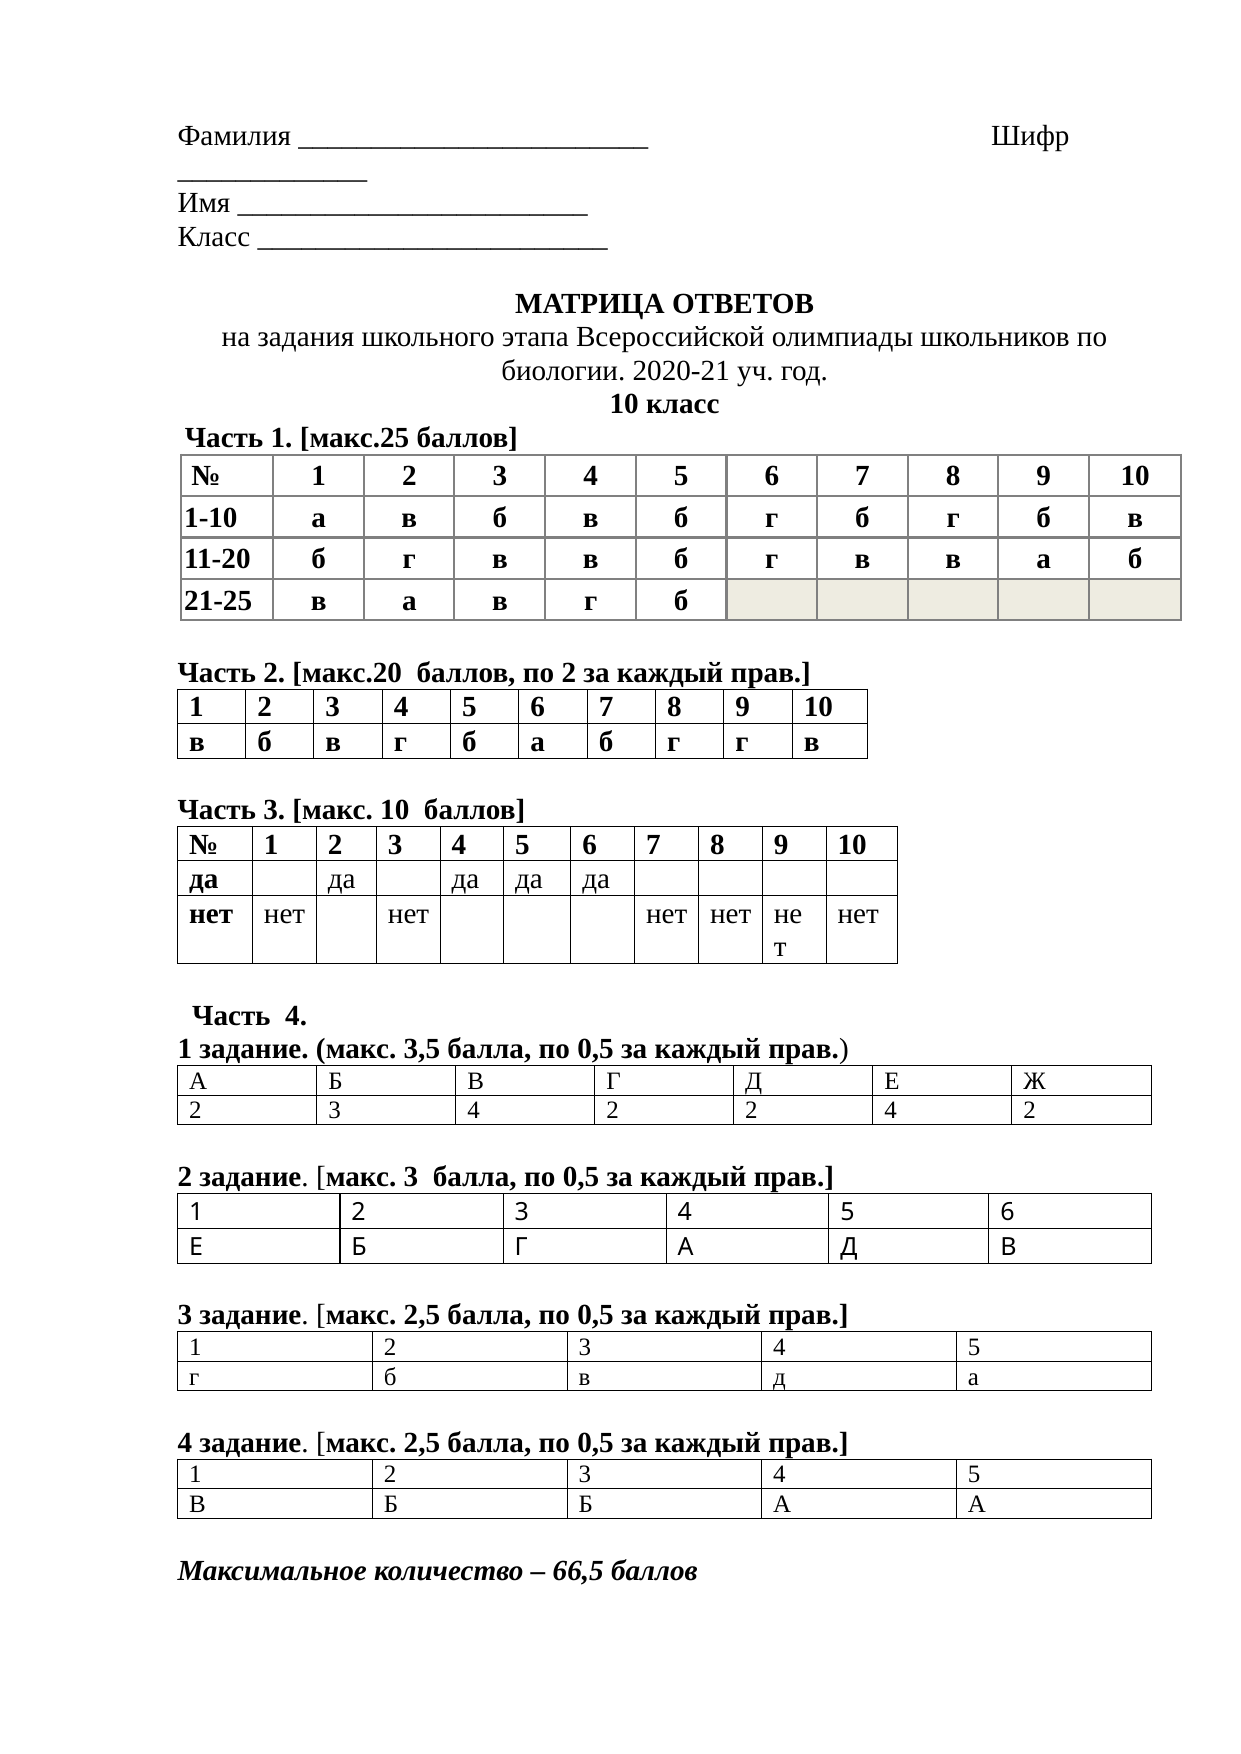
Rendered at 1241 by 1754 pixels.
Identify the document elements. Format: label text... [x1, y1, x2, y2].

table_header 2 [373, 1460, 567, 1488]
table_cell г [383, 724, 450, 758]
table_cell 2 [1012, 1096, 1151, 1124]
table_cell в [909, 539, 997, 578]
table_header Ж [1012, 1066, 1151, 1094]
table_header 3 [568, 1332, 761, 1361]
table_cell б [588, 724, 655, 758]
text Часть 4. [177, 998, 1152, 1031]
table_cell [818, 580, 907, 619]
table_header 4 [441, 827, 503, 860]
table_cell в [546, 539, 635, 578]
table_cell А [667, 1229, 828, 1263]
text 4 задание. [макс. 2,5 балла, по 0,5 за каждый прав.] [177, 1425, 1152, 1458]
table_cell г [365, 539, 453, 578]
text Фамилия ________________________ Шифр _____________ [177, 118, 1152, 185]
table_header 2 [341, 1194, 503, 1228]
table_cell Б [373, 1489, 567, 1518]
table_cell [317, 896, 376, 963]
table_cell [253, 861, 316, 895]
text Часть 1. [макс.25 баллов] [177, 420, 1152, 453]
table_header 4 [667, 1194, 828, 1228]
table_cell нет [178, 896, 252, 963]
table_header № [178, 827, 252, 860]
table_header Д [734, 1066, 872, 1094]
table_cell нет [253, 896, 316, 963]
table_cell г [178, 1362, 372, 1390]
table_cell [635, 861, 698, 895]
table_cell 11-20 [182, 539, 272, 578]
table_cell В [989, 1229, 1151, 1263]
table_cell [571, 896, 634, 963]
table_cell В [178, 1489, 372, 1518]
table_cell нет [635, 896, 698, 963]
table_cell б [246, 724, 313, 758]
table_cell в [455, 580, 544, 619]
table_cell б [1090, 539, 1180, 578]
table_header 3 [504, 1194, 666, 1228]
table_header 10 [1090, 456, 1180, 495]
table_header 3 [314, 690, 382, 723]
table_cell в [178, 724, 245, 758]
table_cell 21-25 [182, 580, 272, 619]
table_cell д [762, 1362, 956, 1390]
table_header 3 [455, 456, 544, 495]
table_header 5 [637, 456, 725, 495]
table_cell б [637, 580, 725, 619]
table_cell Г [504, 1229, 666, 1263]
table_cell 4 [873, 1096, 1011, 1124]
table_cell 4 [456, 1096, 594, 1124]
table_header 4 [546, 456, 635, 495]
table_header 6 [989, 1194, 1151, 1228]
table_cell б [373, 1362, 567, 1390]
table_cell [504, 896, 570, 963]
table_cell а [519, 724, 587, 758]
table_header 2 [373, 1332, 567, 1361]
table_header 9 [763, 827, 826, 860]
table_cell Б [341, 1229, 503, 1263]
table_cell в [314, 724, 382, 758]
text 1 задание. (макс. 3,5 балла, по 0,5 за каждый прав.) [177, 1031, 1152, 1065]
table_header 1 [178, 1460, 372, 1488]
table_cell б [455, 497, 544, 536]
table_cell [999, 580, 1088, 619]
table_header 8 [656, 690, 723, 723]
table_header 1 [253, 827, 316, 860]
table_cell в [818, 539, 907, 578]
table_cell б [999, 497, 1088, 536]
table_cell Б [568, 1489, 761, 1518]
table_header 1 [274, 456, 363, 495]
table_cell А [957, 1489, 1151, 1518]
table_cell в [546, 497, 635, 536]
table_header В [456, 1066, 594, 1094]
table_cell [699, 861, 762, 895]
table_cell б [818, 497, 907, 536]
table_cell нет [699, 896, 762, 963]
table_cell г [656, 724, 723, 758]
table_cell да [441, 861, 503, 895]
table_header 10 [827, 827, 897, 860]
table_cell [441, 896, 503, 963]
table_header Г [595, 1066, 733, 1094]
table_header 5 [957, 1460, 1151, 1488]
table_header 1 [178, 690, 245, 723]
table_cell б [451, 724, 518, 758]
table_header Б [317, 1066, 455, 1094]
table_cell [728, 580, 816, 619]
table_cell 1-10 [182, 497, 272, 536]
table_cell 2 [178, 1096, 316, 1124]
table_cell нет [827, 896, 897, 963]
table_header 8 [699, 827, 762, 860]
text Класс ________________________ [177, 219, 1152, 252]
text Максимальное количество – 66,5 баллов [177, 1553, 1152, 1586]
text 2 задание. [макс. 3 балла, по 0,5 за каждый прав.] [177, 1159, 1152, 1192]
table_header 7 [818, 456, 907, 495]
table_header 9 [999, 456, 1088, 495]
table_cell в [365, 497, 453, 536]
table_header Е [873, 1066, 1011, 1094]
table_cell б [637, 497, 725, 536]
table_cell да [317, 861, 376, 895]
table_cell в [455, 539, 544, 578]
text МАТРИЦА ОТВЕТОВ [177, 286, 1152, 319]
table_cell Е [178, 1229, 339, 1263]
table_header 1 [178, 1332, 372, 1361]
table_header 2 [246, 690, 313, 723]
table_cell [763, 861, 826, 895]
table_header 8 [909, 456, 997, 495]
table_header 6 [519, 690, 587, 723]
table_cell [1090, 580, 1180, 619]
table_header 7 [635, 827, 698, 860]
table_cell б [637, 539, 725, 578]
table_cell в [274, 580, 363, 619]
table_cell г [728, 539, 816, 578]
table_cell А [762, 1489, 956, 1518]
text Часть 3. [макс. 10 баллов] [177, 792, 1152, 826]
table_header 3 [377, 827, 440, 860]
table_cell нет [377, 896, 440, 963]
table_cell а [365, 580, 453, 619]
table_header 9 [724, 690, 792, 723]
table_cell 2 [734, 1096, 872, 1124]
table_cell г [724, 724, 792, 758]
table_cell [827, 861, 897, 895]
table_header 1 [178, 1194, 339, 1228]
table_cell в [1090, 497, 1180, 536]
text Часть 2. [макс.20 баллов, по 2 за каждый прав.] [177, 655, 1152, 688]
table_header 4 [383, 690, 450, 723]
text Имя ________________________ [177, 185, 1152, 219]
table_cell [377, 861, 440, 895]
table_header 3 [568, 1460, 761, 1488]
table_cell Д [829, 1229, 988, 1263]
table_header № [182, 456, 272, 495]
table_header 2 [365, 456, 453, 495]
table_cell в [568, 1362, 761, 1390]
table_cell нет [763, 896, 826, 963]
table_cell г [728, 497, 816, 536]
text 10 класс [177, 386, 1152, 420]
table_header 5 [829, 1194, 988, 1228]
table_cell да [178, 861, 252, 895]
text 3 задание. [макс. 2,5 балла, по 0,5 за каждый прав.] [177, 1297, 1152, 1331]
table_header 5 [957, 1332, 1151, 1361]
table_cell а [999, 539, 1088, 578]
table_cell 2 [595, 1096, 733, 1124]
table_header 10 [793, 690, 867, 723]
table_cell да [571, 861, 634, 895]
table_header 5 [451, 690, 518, 723]
table_cell а [274, 497, 363, 536]
table_header 7 [588, 690, 655, 723]
table_cell да [504, 861, 570, 895]
text на задания школьного этапа Всероссийской олимпиады школьников по биологии. 2020-21 уч. год. [177, 319, 1152, 386]
table_cell 3 [317, 1096, 455, 1124]
table_header 6 [571, 827, 634, 860]
table_header 4 [762, 1460, 956, 1488]
table_header А [178, 1066, 316, 1094]
table_cell г [546, 580, 635, 619]
table_cell в [793, 724, 867, 758]
table_header 2 [317, 827, 376, 860]
table_header 6 [728, 456, 816, 495]
table_header 5 [504, 827, 570, 860]
table_cell г [909, 497, 997, 536]
table_cell а [957, 1362, 1151, 1390]
table_cell [909, 580, 997, 619]
table_cell б [274, 539, 363, 578]
table_header 4 [762, 1332, 956, 1361]
